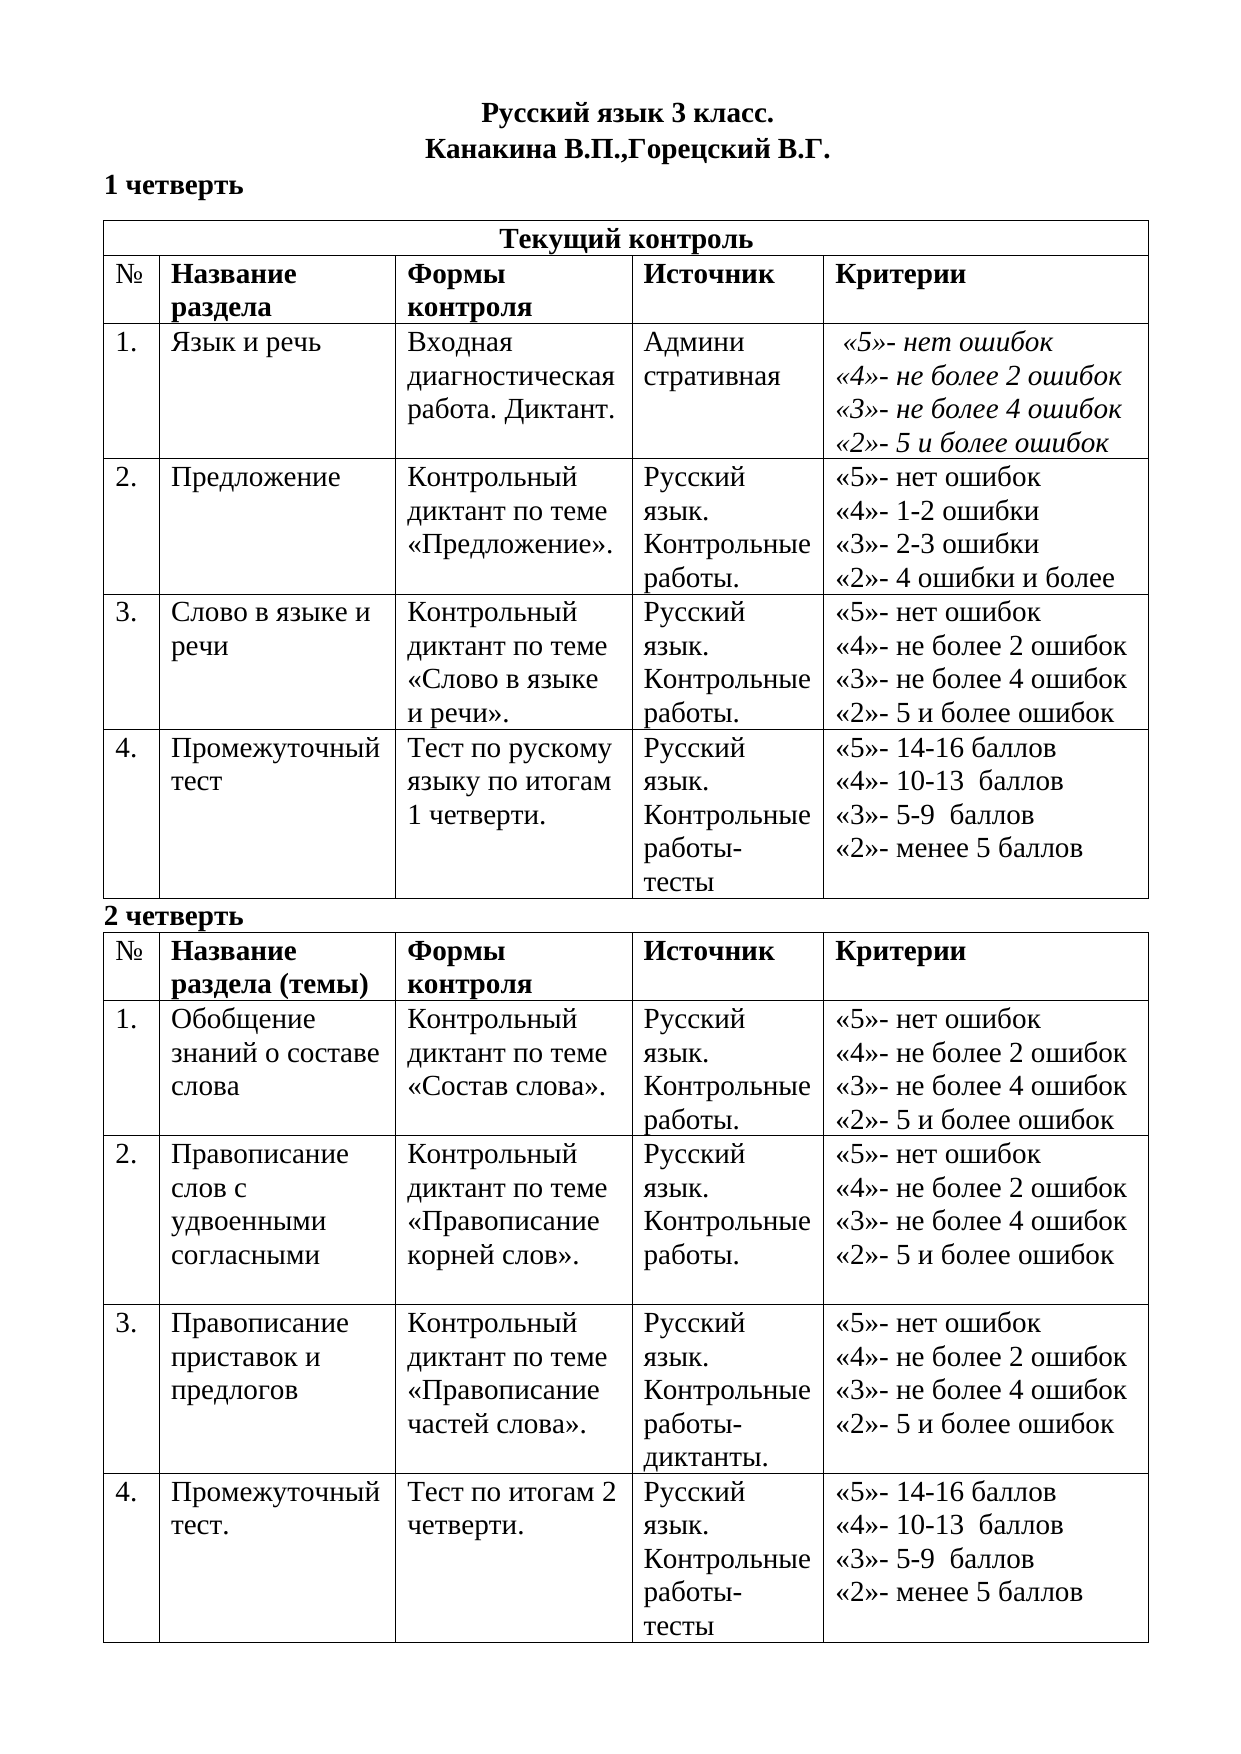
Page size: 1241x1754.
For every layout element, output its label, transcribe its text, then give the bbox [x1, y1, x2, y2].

table_cell 3. [104, 1305, 159, 1473]
table_cell Название раздела [160, 256, 395, 323]
table_cell Тест по итогам 2 четверти. [396, 1474, 632, 1642]
table_cell «5»- нет ошибок «4»- не более 2 ошибок «3»- не более 4 ошибок «2»- 5 и более ошибок [824, 1001, 1148, 1135]
table_cell Русский язык. Контрольные работы-диктанты. [633, 1305, 823, 1473]
table_header Критерии [824, 933, 1148, 1000]
table_cell Критерии [824, 256, 1148, 323]
text Русский язык 3 класс. [103, 95, 1152, 129]
table_cell Контрольный диктант по теме «Правописание корней слов». [396, 1136, 632, 1304]
table_cell 3. [104, 595, 159, 729]
table_cell 4. [104, 1474, 159, 1642]
text 2 четверть [103, 898, 1152, 932]
table_cell Правописание слов с удвоенными согласными [160, 1136, 395, 1304]
table_cell «5»- нет ошибок «4»- не более 2 ошибок «3»- не более 4 ошибок «2»- 5 и более ошибок [824, 595, 1148, 729]
table_cell Слово в языке и речи [160, 595, 395, 729]
table_cell Предложение [160, 459, 395, 593]
table_cell Промежуточный тест. [160, 1474, 395, 1642]
table_cell 4. [104, 730, 159, 897]
text Канакина В.П.,Горецский В.Г. [103, 131, 1152, 165]
table_cell Русский язык. Контрольные работы-тесты [633, 730, 823, 897]
table_cell «5»- 14-16 баллов «4»- 10-13 баллов «3»- 5-9 баллов «2»- менее 5 баллов [824, 730, 1148, 897]
table_cell «5»- нет ошибок «4»- не более 2 ошибок «3»- не более 4 ошибок «2»- 5 и более ошибок [824, 1136, 1148, 1304]
table_cell Контрольный диктант по теме «Состав слова». [396, 1001, 632, 1135]
table_cell Русский язык. Контрольные работы-тесты [633, 1474, 823, 1642]
table_cell 2. [104, 1136, 159, 1304]
table_cell № [104, 256, 159, 323]
table_cell Русский язык. Контрольные работы. [633, 595, 823, 729]
table_cell Входная диагностическая работа. Диктант. [396, 324, 632, 458]
table_cell Контрольный диктант по теме «Предложение». [396, 459, 632, 593]
table_cell «5»- 14-16 баллов «4»- 10-13 баллов «3»- 5-9 баллов «2»- менее 5 баллов [824, 1474, 1148, 1642]
table_cell 1. [104, 324, 159, 458]
table_header Текущий контроль [104, 221, 1148, 255]
table_cell Админи стративная [633, 324, 823, 458]
table_header Название раздела (темы) [160, 933, 395, 1000]
table_cell Контрольный диктант по теме «Слово в языке и речи». [396, 595, 632, 729]
table_cell Язык и речь [160, 324, 395, 458]
table_cell Промежуточный тест [160, 730, 395, 897]
table_cell «5»- нет ошибок «4»- 1-2 ошибки «3»- 2-3 ошибки «2»- 4 ошибки и более [824, 459, 1148, 593]
table_cell Источник [633, 256, 823, 323]
table_cell Обобщение знаний о составе слова [160, 1001, 395, 1135]
table_cell Формы контроля [396, 256, 632, 323]
table_header № [104, 933, 159, 1000]
table_header Формы контроля [396, 933, 632, 1000]
table_cell Русский язык. Контрольные работы. [633, 1001, 823, 1135]
table_header Источник [633, 933, 823, 1000]
table_cell 2. [104, 459, 159, 593]
table_cell «5»- нет ошибок «4»- не более 2 ошибок «3»- не более 4 ошибок «2»- 5 и более ошибок [824, 1305, 1148, 1473]
table_cell 1. [104, 1001, 159, 1135]
table_cell «5»- нет ошибок «4»- не более 2 ошибок «3»- не более 4 ошибок «2»- 5 и более ошибок [824, 324, 1148, 458]
text 1 четверть [103, 167, 1152, 201]
table_cell Русский язык. Контрольные работы. [633, 1136, 823, 1304]
table_cell Тест по рускому языку по итогам 1 четверти. [396, 730, 632, 897]
table_cell Контрольный диктант по теме «Правописание частей слова». [396, 1305, 632, 1473]
table_cell Правописание приставок и предлогов [160, 1305, 395, 1473]
table_cell Русский язык. Контрольные работы. [633, 459, 823, 593]
